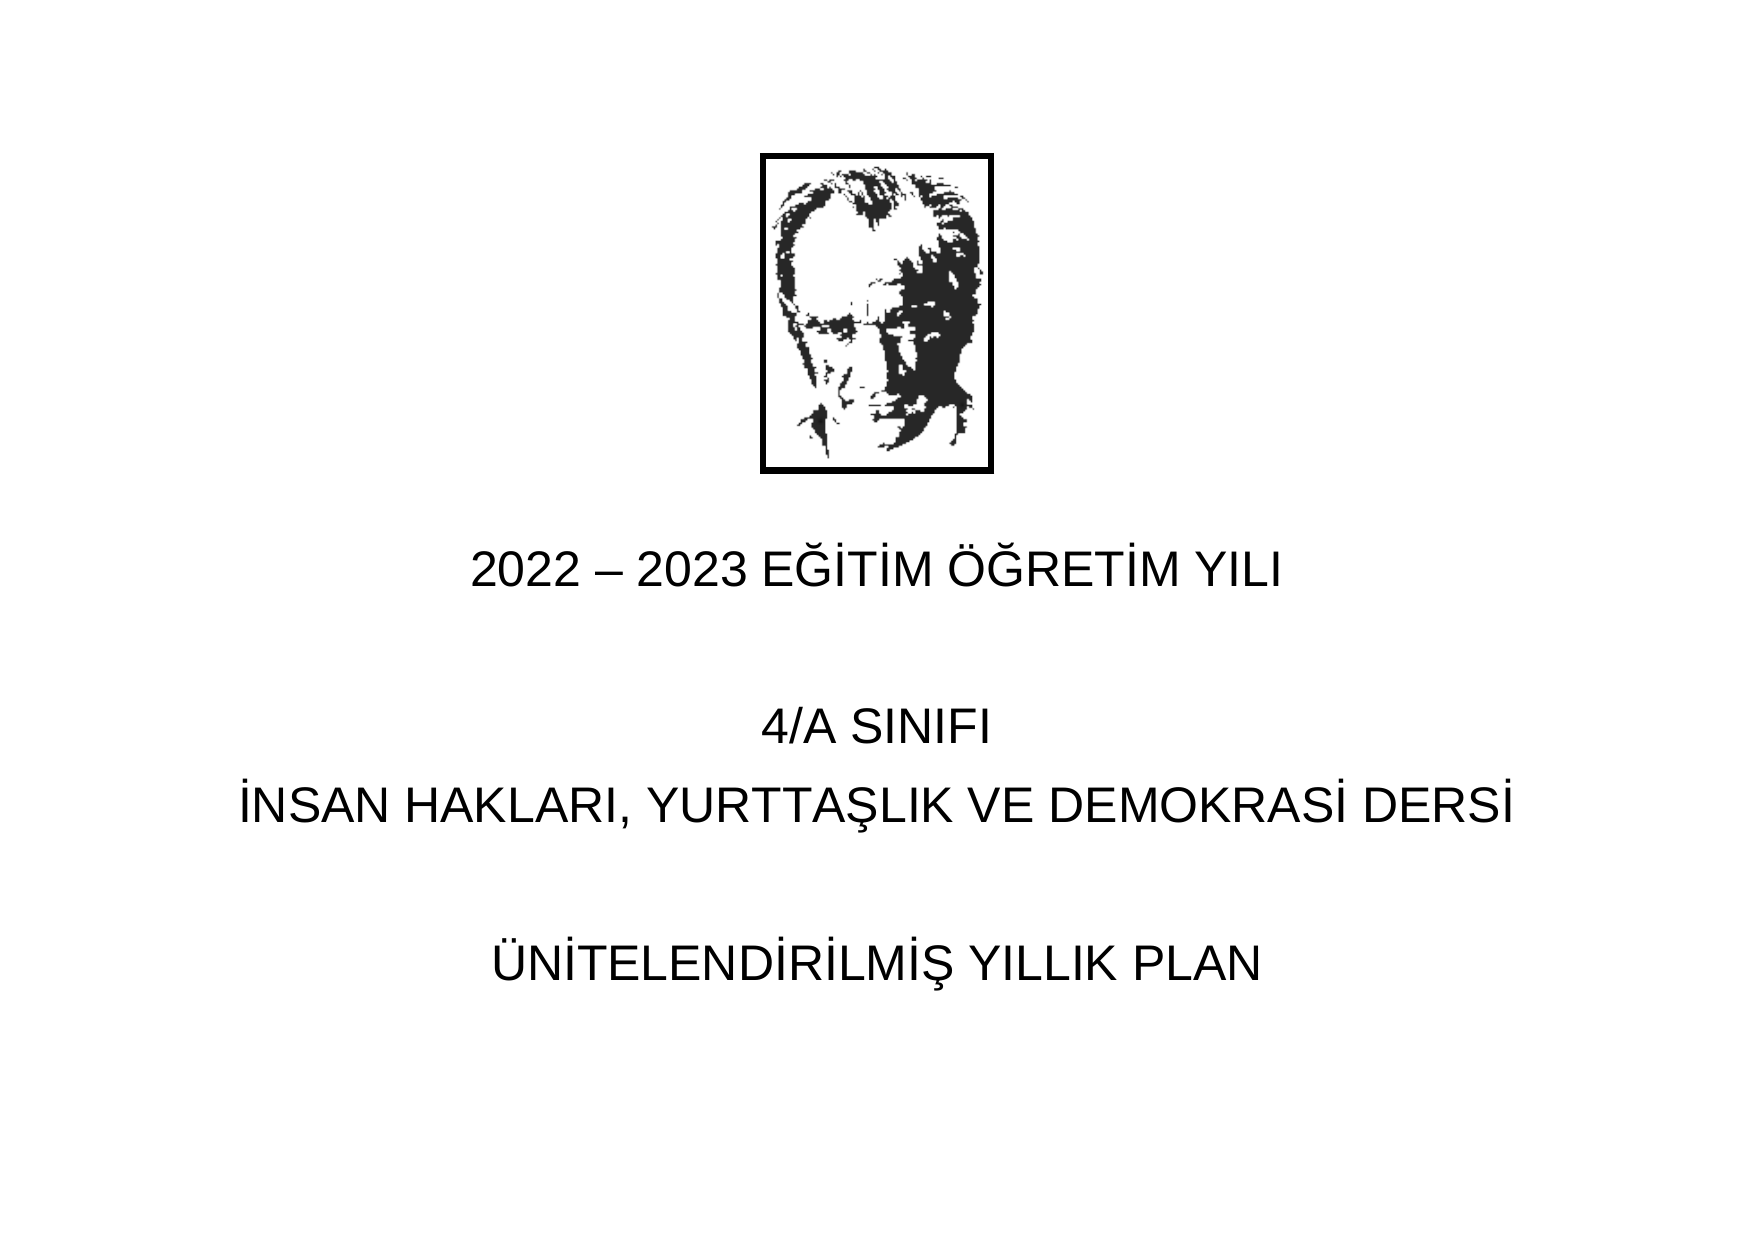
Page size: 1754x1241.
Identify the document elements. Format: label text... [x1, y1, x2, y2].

text ÜNİTELENDİRİLMİŞ YILLIK PLAN [59, 933, 1695, 991]
picture [766, 159, 988, 467]
text İNSAN HAKLARI, YURTTAŞLIK VE DEMOKRASİ DERSİ [59, 776, 1695, 833]
text 2022 – 2023 EĞİTİM ÖĞRETİM YILI [59, 539, 1695, 597]
text 4/A SINIFI [59, 697, 1695, 754]
